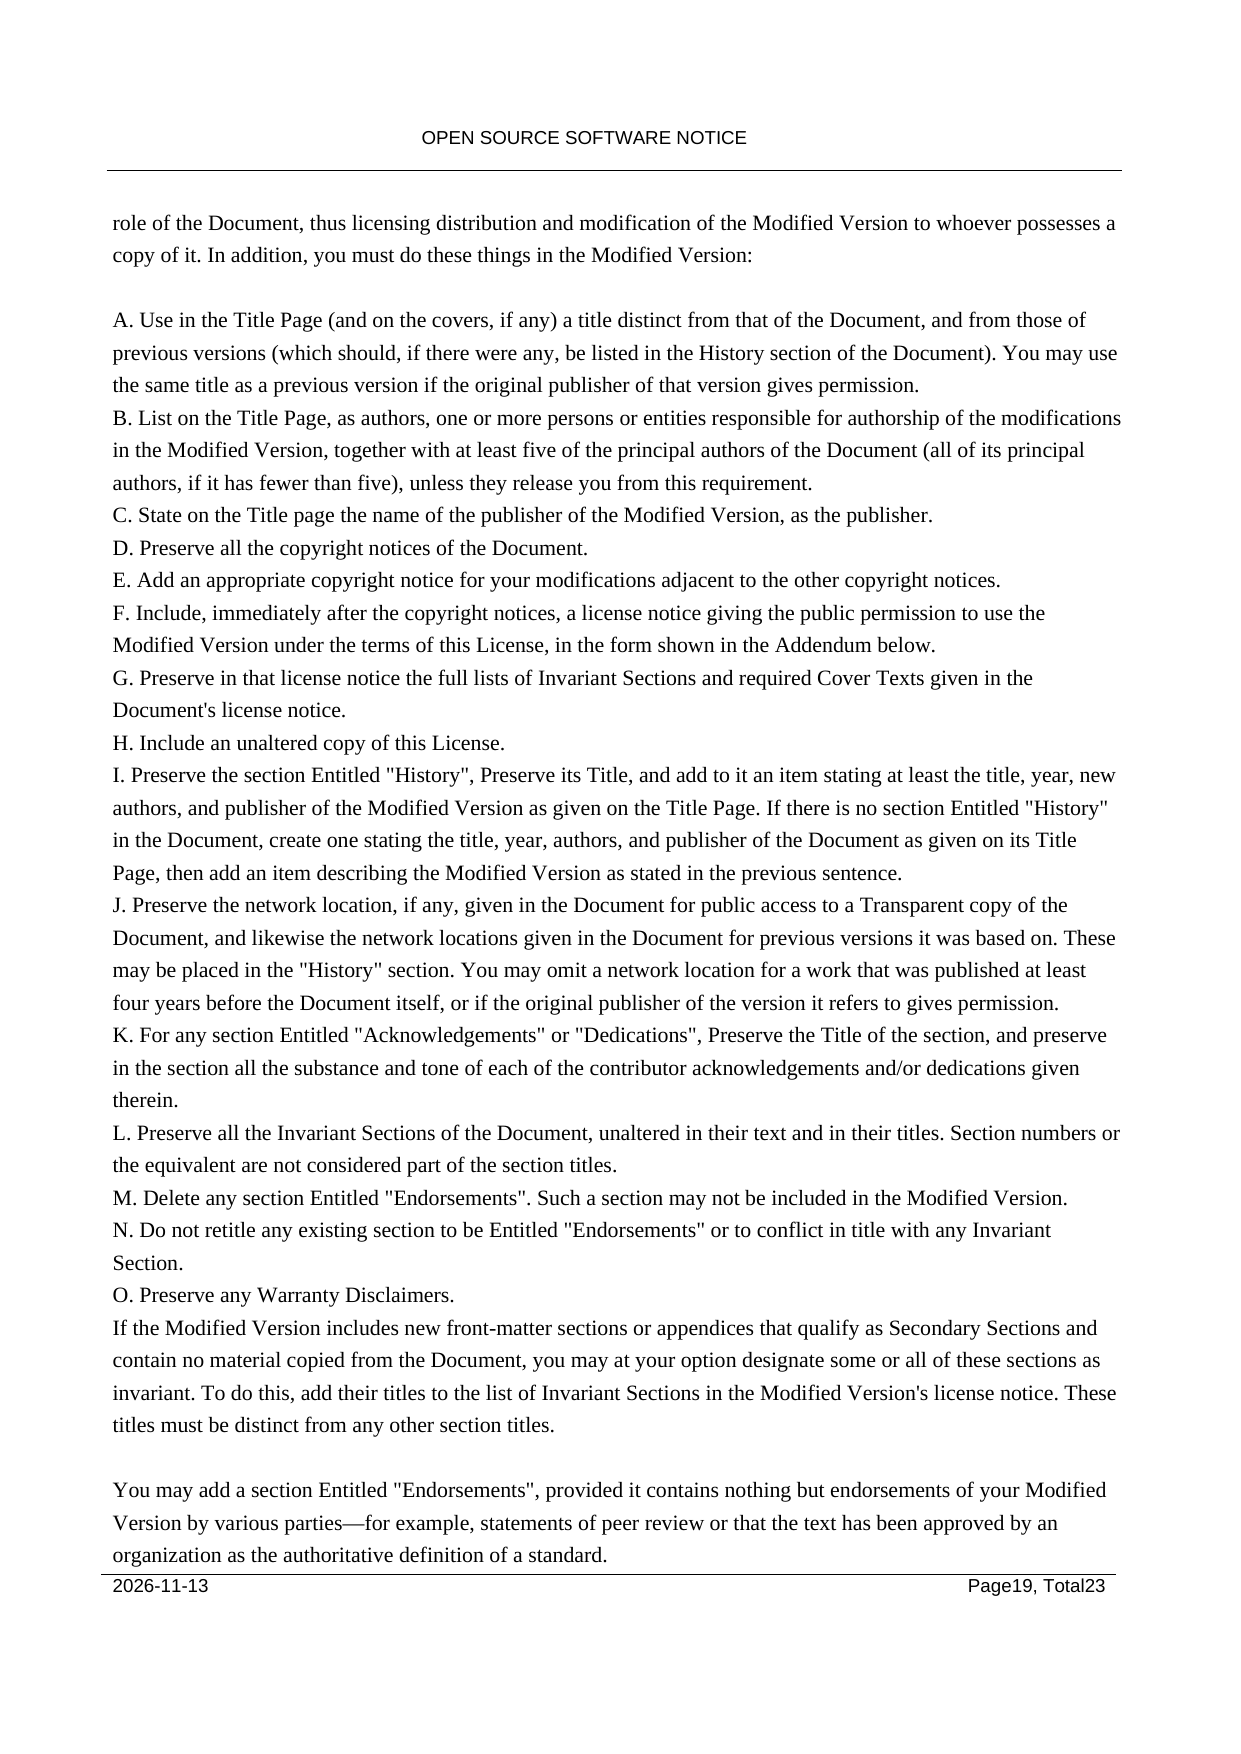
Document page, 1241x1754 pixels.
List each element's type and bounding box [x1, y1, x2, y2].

text [112, 206, 1128, 1571]
